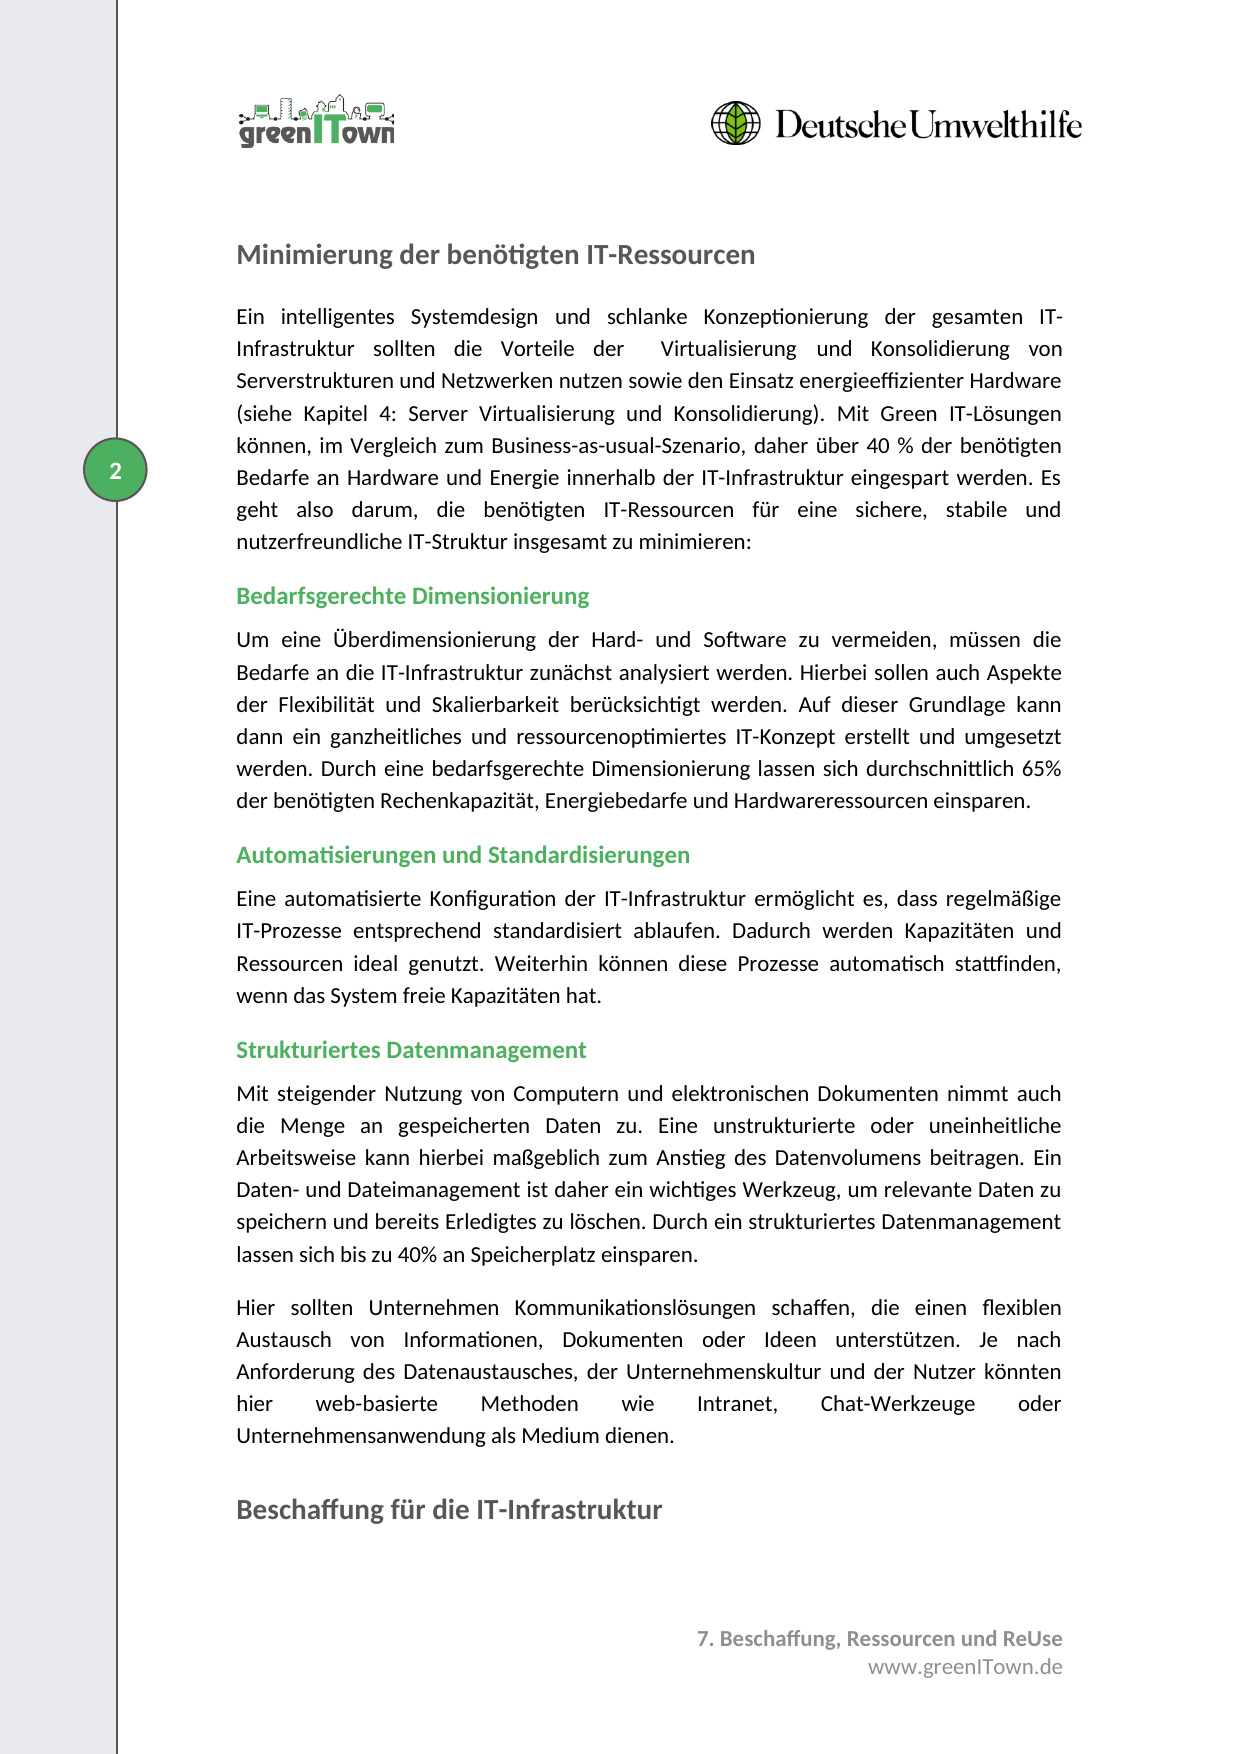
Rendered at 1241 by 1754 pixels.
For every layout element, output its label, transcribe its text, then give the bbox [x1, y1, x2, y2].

text Um eine Überdimensionierung der Hard- und Software zu vermeiden, müssen die Bedarfe an die IT-Infrastruktur zunächst analysiert werden. Hierbei sollen auch Aspekte der Flexibilität und Skalierbarkeit berücksichtigt werden. Auf dieser Grundlage kann dann ein ganzheitliches und ressourcenoptimiertes IT-Konzept erstellt und umgesetzt werden. Durch eine bedarfsgerechte Dimensionierung lassen sich durchschnittlich 65% der benötigten Rechenkapazität, Energiebedarfe und Hardwareressourcen einsparen. [236, 625, 1063, 814]
text Mit steigender Nutzung von Computern und elektronischen Dokumenten nimmt auch die Menge an gespeicherten Daten zu. Eine unstrukturierte oder uneinheitliche Arbeitsweise kann hierbei maßgeblich zum Anstieg des Datenvolumens beitragen. Ein Daten- und Dateimanagement ist daher ein wichtiges Werkzeug, um relevante Daten zu speichern und bereits Erledigtes zu löschen. Durch ein strukturiertes Datenmanagement lassen sich bis zu 40% an Speicherplatz einsparen. [236, 1079, 1063, 1268]
subtitle Strukturiertes Datenmanagement [236, 1034, 1063, 1064]
subtitle Beschaffung für die IT-Infrastruktur [236, 1491, 1063, 1527]
picture [239, 94, 394, 148]
subtitle Bedarfsgerechte Dimensionierung [236, 581, 1063, 611]
text Eine automatisierte Konfiguration der IT-Infrastruktur ermöglicht es, dass regelmäßige IT-Prozesse entsprechend standardisiert ablaufen. Dadurch werden Kapazitäten und Ressourcen ideal genutzt. Weiterhin können diese Prozesse automatisch stattfinden, wenn das System freie Kapazitäten hat. [236, 884, 1063, 1009]
subtitle Automatisierungen und Standardisierungen [236, 839, 1063, 870]
text Hier sollten Unternehmen Kommunikationslösungen schaffen, die einen flexiblen Austausch von Informationen, Dokumenten oder Ideen unterstützen. Je nach Anforderung des Datenaustausches, der Unternehmenskultur und der Nutzer könnten hier web-basierte Methoden wie Intranet, Chat-Werkzeuge oder Unternehmensanwendung als Medium dienen. [236, 1293, 1063, 1449]
subtitle Minimierung der benötigten IT-Ressourcen [236, 236, 1063, 272]
text Ein intelligentes Systemdesign und schlanke Konzeptionierung der gesamten IT-Infrastruktur sollten die Vorteile der Virtualisierung und Konsolidierung von Serverstrukturen und Netzwerken nutzen sowie den Einsatz energieeffizienter Hardware (siehe Kapitel 4: Server Virtualisierung und Konsolidierung). Mit Green IT-Lösungen können, im Vergleich zum Business-as-usual-Szenario, daher über 40 % der benötigten Bedarfe an Hardware und Energie innerhalb der IT-Infrastruktur eingespart werden. Es geht also darum, die benötigten IT-Ressourcen für eine sichere, stabile und nutzerfreundliche IT-Struktur insgesamt zu minimieren: [236, 302, 1063, 556]
picture [711, 101, 1082, 145]
